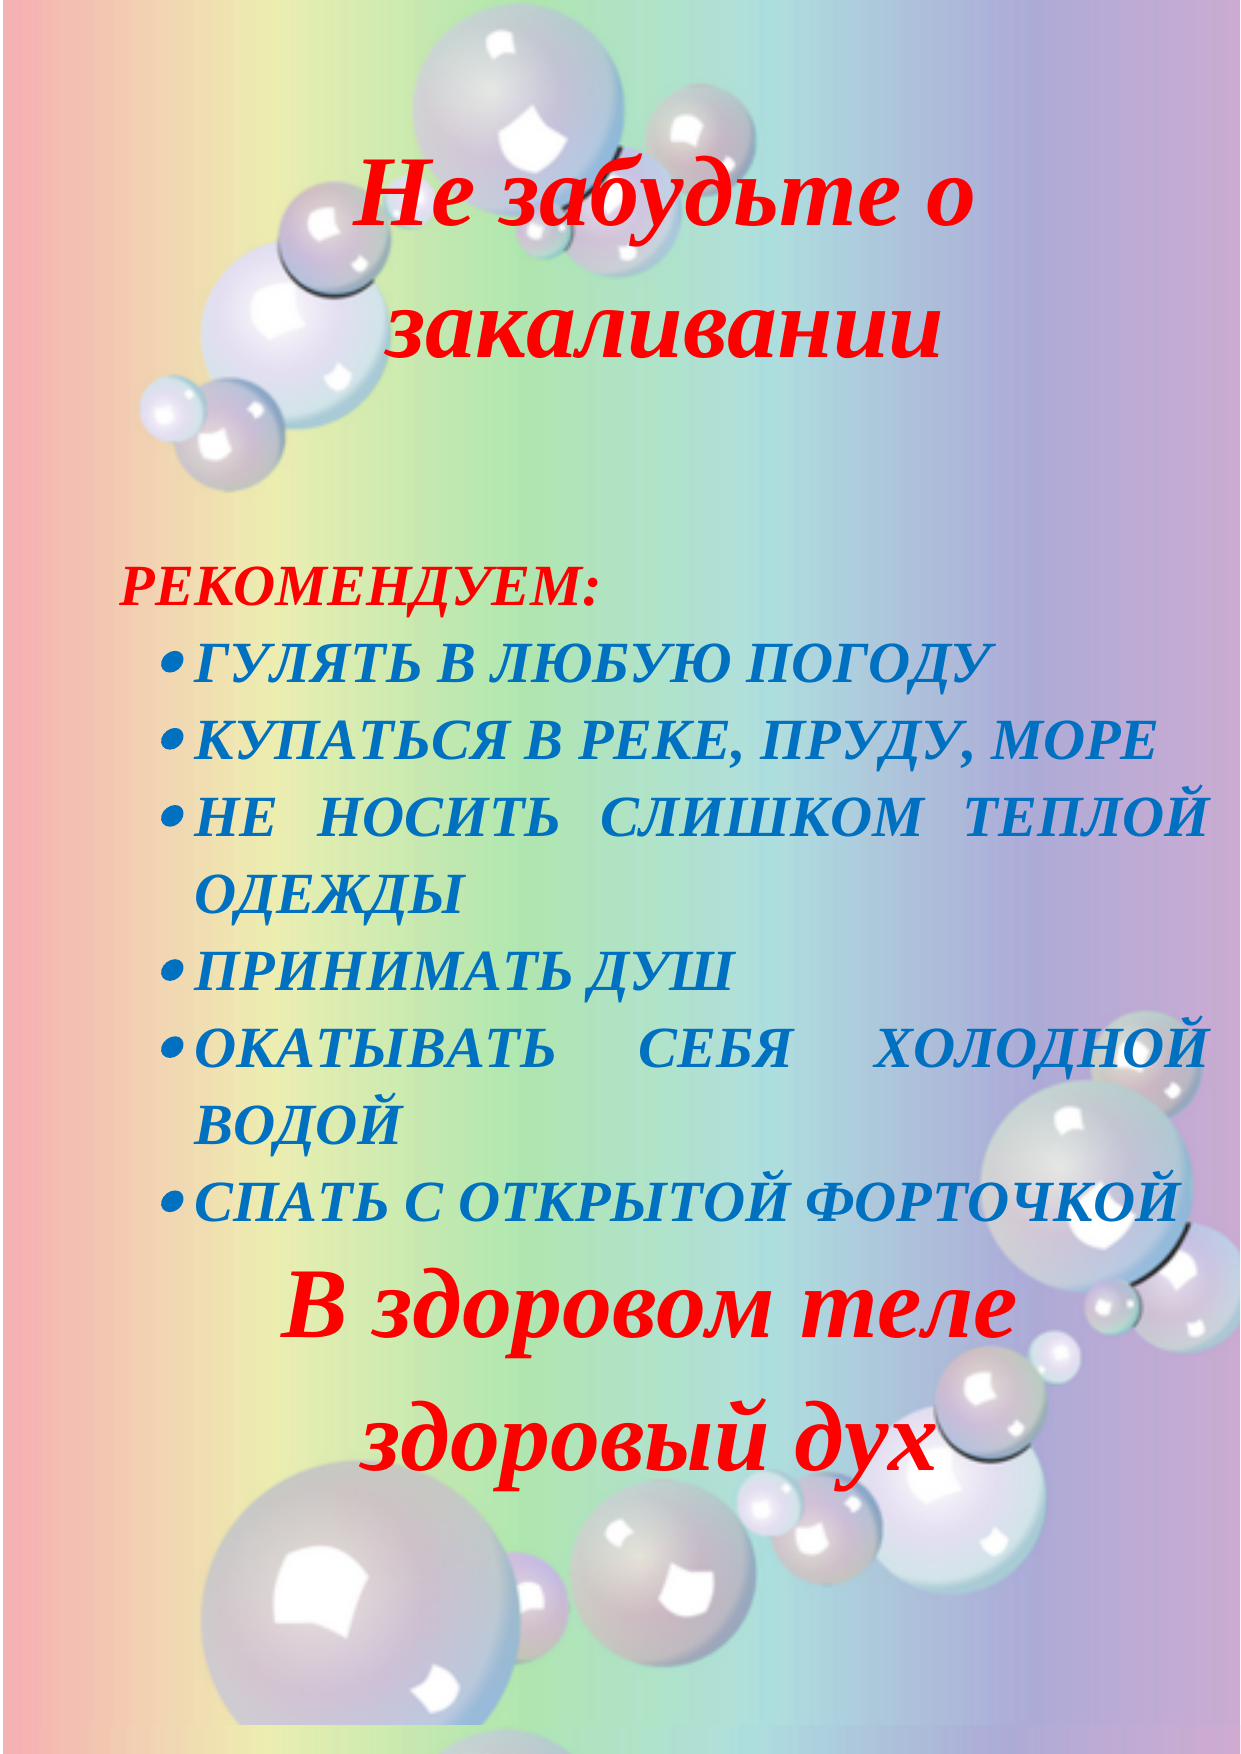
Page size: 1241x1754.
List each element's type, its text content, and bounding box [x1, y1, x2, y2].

list Не забудьте о закаливании [119, 132, 1211, 379]
list В здоровом теле здоровый дух [89, 1244, 1211, 1492]
list КУПАТЬСЯ В РЕКЕ, ПРУДУ, МОРЕ [157, 705, 1211, 772]
list СПАТЬ С ОТКРЫТОЙ ФОРТОЧКОЙ [157, 1167, 1211, 1234]
list НЕ НОСИТЬ СЛИШКОМ ТЕПЛОЙ ОДЕЖДЫ [157, 782, 1211, 926]
list РЕКОМЕНДУЕМ: [119, 551, 1211, 618]
picture [3, 0, 1241, 1754]
list ОКАТЫВАТЬ СЕБЯ ХОЛОДНОЙ ВОДОЙ [157, 1013, 1211, 1157]
list ПРИНИМАТЬ ДУШ [157, 936, 1211, 1003]
list ГУЛЯТЬ В ЛЮБУЮ ПОГОДУ [157, 628, 1211, 695]
